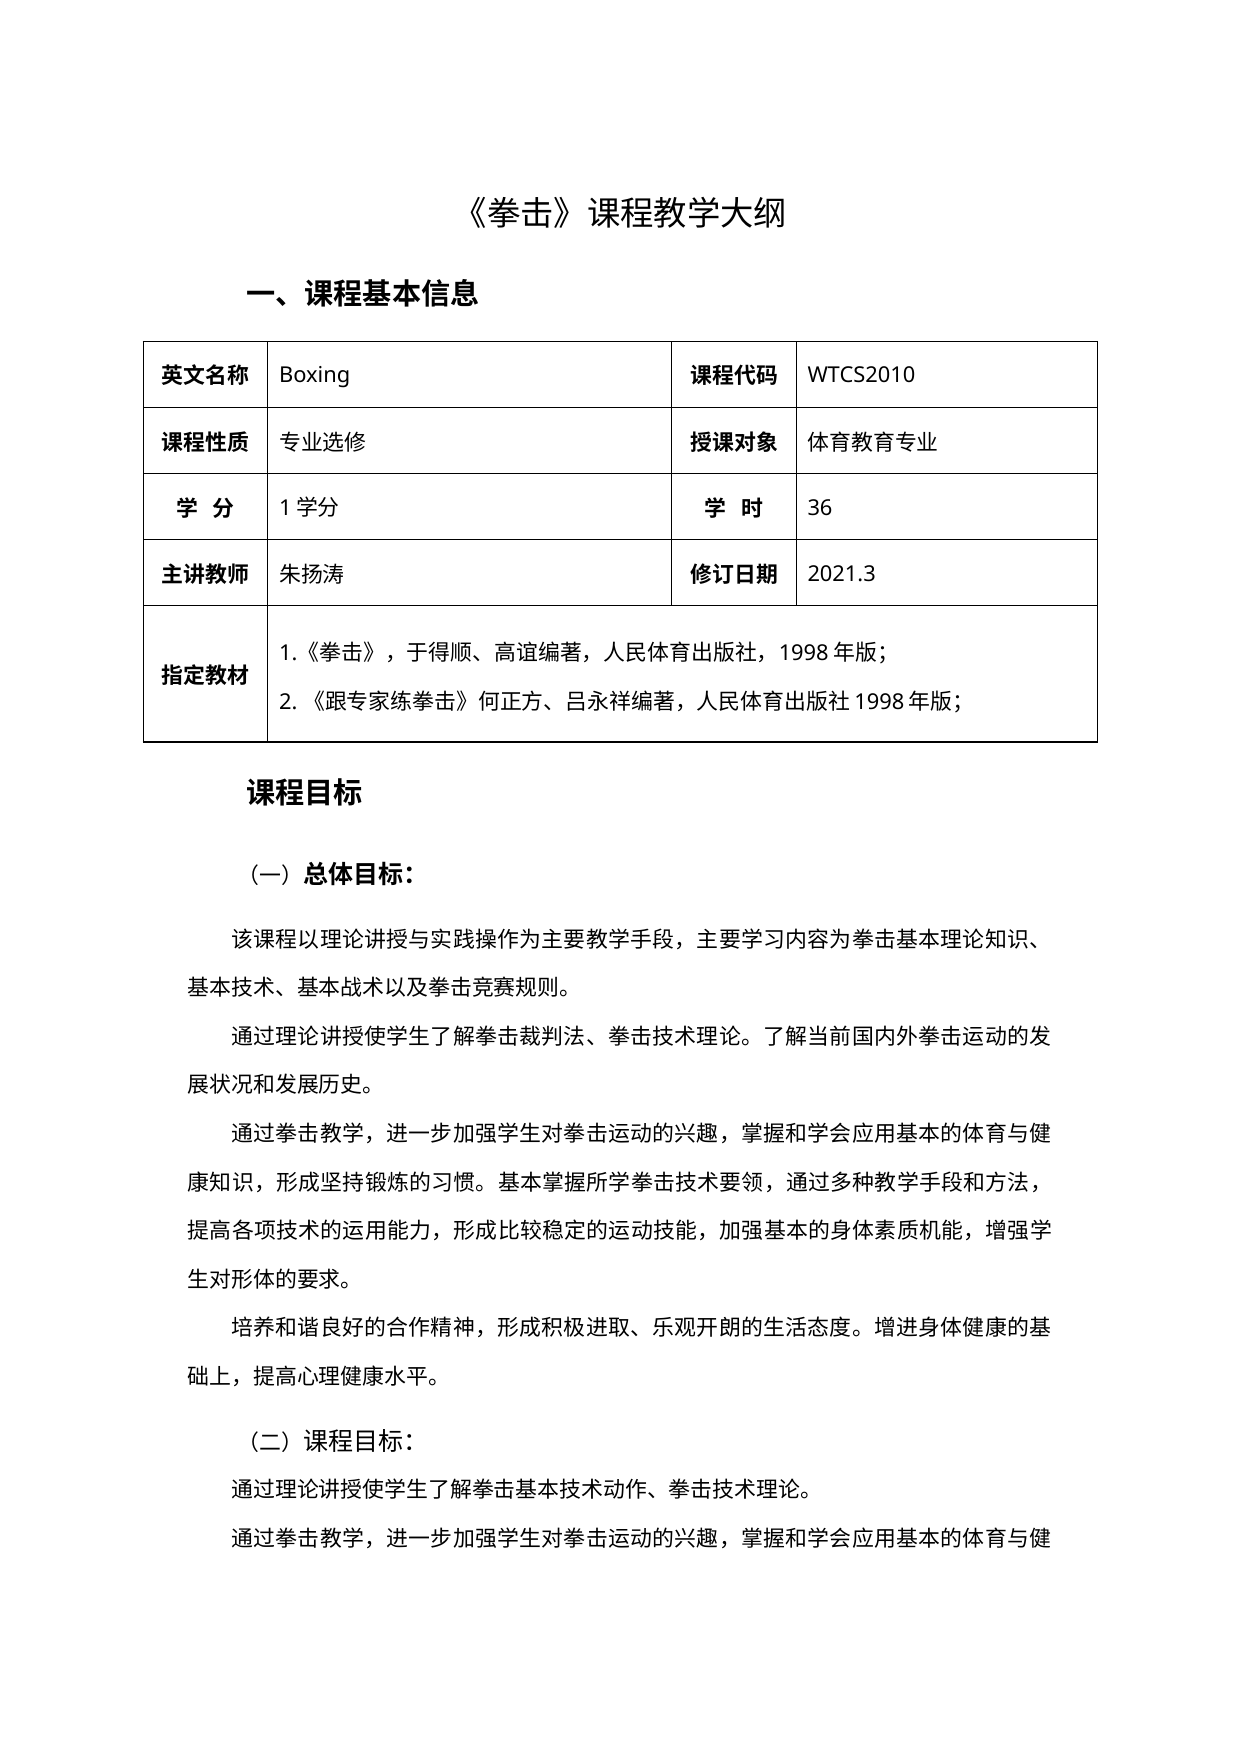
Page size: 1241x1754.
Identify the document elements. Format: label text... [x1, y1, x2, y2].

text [187, 1520, 1053, 1553]
table_cell 1.《拳击》，于得顺、高谊编著，人民体育出版社，1998年版； 2. 《跟专家练拳击》何正方、吕永祥编著，人民体育出版社1998年版； [268, 606, 1097, 741]
table_header WTCS2010 [797, 342, 1097, 407]
text 该课程以理论讲授与实践操作为主要教学手段，主要学习内容为拳击基本理论知识、基本技术、基本战术以及拳击竞赛规则。 [187, 921, 1053, 1002]
text 通过拳击教学，进一步加强学生对拳击运动的兴趣，掌握和学会应用基本的体育与健康知识，形成坚持锻炼的习惯。基本掌握所学拳击技术要领，通过多种教学手段和方法，提高各项技术的运用能力，形成比较稳定的运动技能，加强基本的身体素质机能，增强学生对形体的要求。 [187, 1115, 1053, 1294]
table_cell 朱扬涛 [268, 540, 671, 605]
list 总体目标： [187, 840, 1053, 905]
text 通过理论讲授使学生了解拳击裁判法、拳击技术理论。了解当前国内外拳击运动的发展状况和发展历史。 [187, 1018, 1053, 1099]
table_cell 2021.3 [797, 540, 1097, 605]
table_cell 1学分 [268, 474, 671, 539]
text 培养和谐良好的合作精神，形成积极进取、乐观开朗的生活态度。增进身体健康的基础上，提高心理健康水平。 [187, 1310, 1053, 1391]
table_cell 专业选修 [268, 408, 671, 473]
table_cell 课程性质 [144, 408, 267, 473]
table_header 课程代码 [672, 342, 796, 407]
table_cell 体育教育专业 [797, 408, 1097, 473]
list 课程目标： [187, 1407, 1053, 1472]
text 课程目标 [187, 759, 1053, 824]
table_header Boxing [268, 342, 671, 407]
table_cell 授课对象 [672, 408, 796, 473]
table_cell 36 [797, 474, 1097, 539]
table_cell 学 分 [144, 474, 267, 539]
text 一、课程基本信息 [187, 259, 1053, 324]
table_cell 学 时 [672, 474, 796, 539]
table_cell 修订日期 [672, 540, 796, 605]
text 通过理论讲授使学生了解拳击基本技术动作、拳击技术理论。 [187, 1472, 1053, 1504]
text 《拳击》课程教学大纲 [187, 178, 1053, 243]
table_header 英文名称 [144, 342, 267, 407]
table_cell 指定教材 [144, 606, 267, 741]
table_cell 主讲教师 [144, 540, 267, 605]
